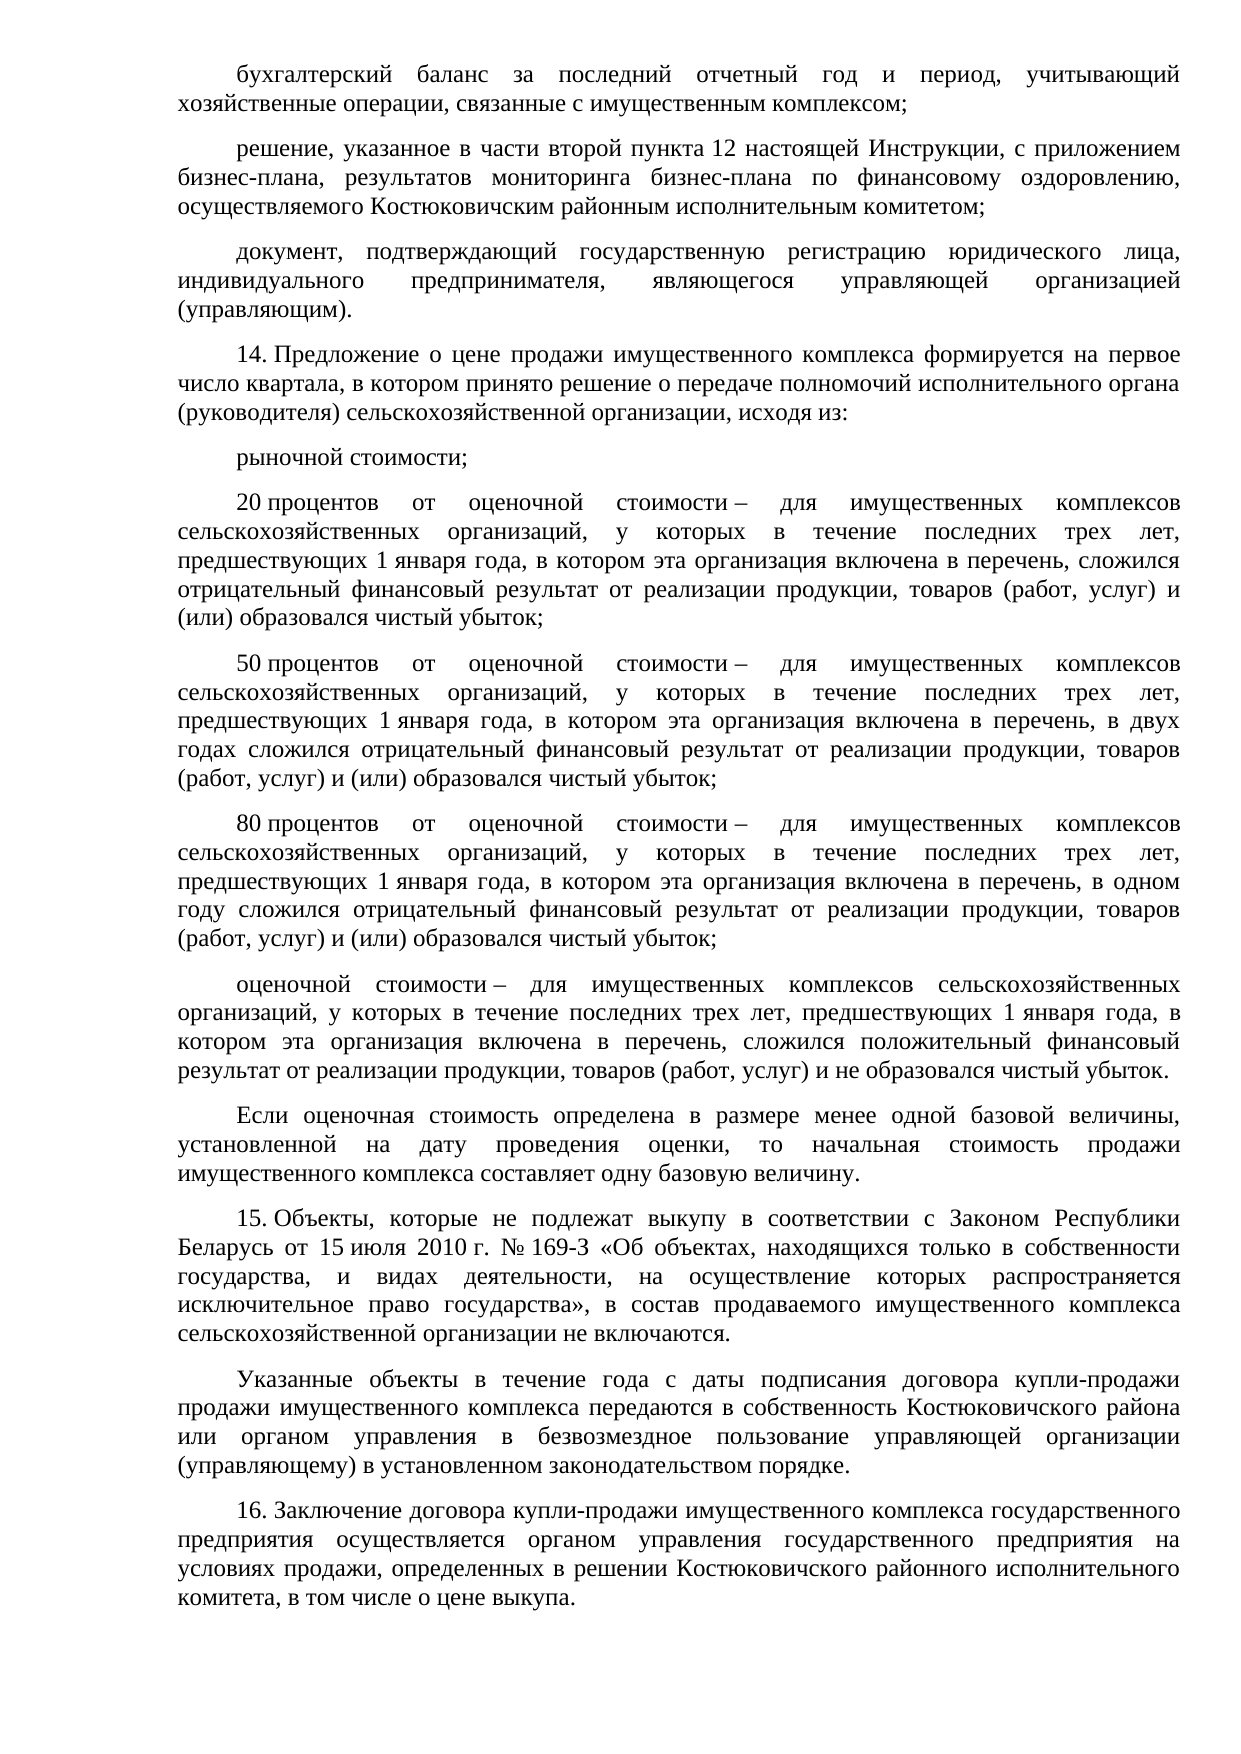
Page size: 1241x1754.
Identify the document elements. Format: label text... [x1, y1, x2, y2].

text оценочной стоимости – для имущественных комплексов сельскохозяйственных организаций, у которых в течение последних трех лет, предшествующих 1 января года, в котором эта организация включена в перечень, сложился положительный финансовый результат от реализации продукции, товаров (работ, услуг) и не образовался чистый убыток. [177, 969, 1181, 1084]
text 15. Объекты, которые не подлежат выкупу в соответствии с Законом Республики Беларусь от 15 июля 2010 г. № 169-З «Об объектах, находящихся только в собственности государства, и видах деятельности, на осуществление которых распространяется исключительное право государства», в состав продаваемого имущественного комплекса сельскохозяйственной организации не включаются. [177, 1203, 1181, 1347]
text рыночной стоимости; [177, 442, 1181, 471]
text 16. Заключение договора купли-продажи имущественного комплекса государственного предприятия осуществляется органом управления государственного предприятия на условиях продажи, определенных в решении Костюковичского районного исполнительного комитета, в том числе о цене выкупа. [177, 1495, 1181, 1610]
text бухгалтерский баланс за последний отчетный год и период, учитывающий хозяйственные операции, связанные с имущественным комплексом; [177, 59, 1181, 117]
text 50 процентов от оценочной стоимости – для имущественных комплексов сельскохозяйственных организаций, у которых в течение последних трех лет, предшествующих 1 января года, в котором эта организация включена в перечень, в двух годах сложился отрицательный финансовый результат от реализации продукции, товаров (работ, услуг) и (или) образовался чистый убыток; [177, 648, 1181, 792]
text Указанные объекты в течение года с даты подписания договора купли-продажи продажи имущественного комплекса передаются в собственность Костюковичского района или органом управления в безвозмездное пользование управляющей организации (управляющему) в установленном законодательством порядке. [177, 1364, 1181, 1479]
text Если оценочная стоимость определена в размере менее одной базовой величины, установленной на дату проведения оценки, то начальная стоимость продажи имущественного комплекса составляет одну базовую величину. [177, 1100, 1181, 1187]
text 80 процентов от оценочной стоимости – для имущественных комплексов сельскохозяйственных организаций, у которых в течение последних трех лет, предшествующих 1 января года, в котором эта организация включена в перечень, в одном году сложился отрицательный финансовый результат от реализации продукции, товаров (работ, услуг) и (или) образовался чистый убыток; [177, 808, 1181, 952]
text 14. Предложение о цене продажи имущественного комплекса формируется на первое число квартала, в котором принято решение о передаче полномочий исполнительного органа (руководителя) сельскохозяйственной организации, исходя из: [177, 339, 1181, 425]
text документ, подтверждающий государственную регистрацию юридического лица, индивидуального предпринимателя, являющегося управляющей организацией (управляющим). [177, 236, 1181, 322]
text 20 процентов от оценочной стоимости – для имущественных комплексов сельскохозяйственных организаций, у которых в течение последних трех лет, предшествующих 1 января года, в котором эта организация включена в перечень, сложился отрицательный финансовый результат от реализации продукции, товаров (работ, услуг) и (или) образовался чистый убыток; [177, 487, 1181, 631]
text решение, указанное в части второй пункта 12 настоящей Инструкции, с приложением бизнес-плана, результатов мониторинга бизнес-плана по финансовому оздоровлению, осуществляемого Костюковичским районным исполнительным комитетом; [177, 133, 1181, 219]
